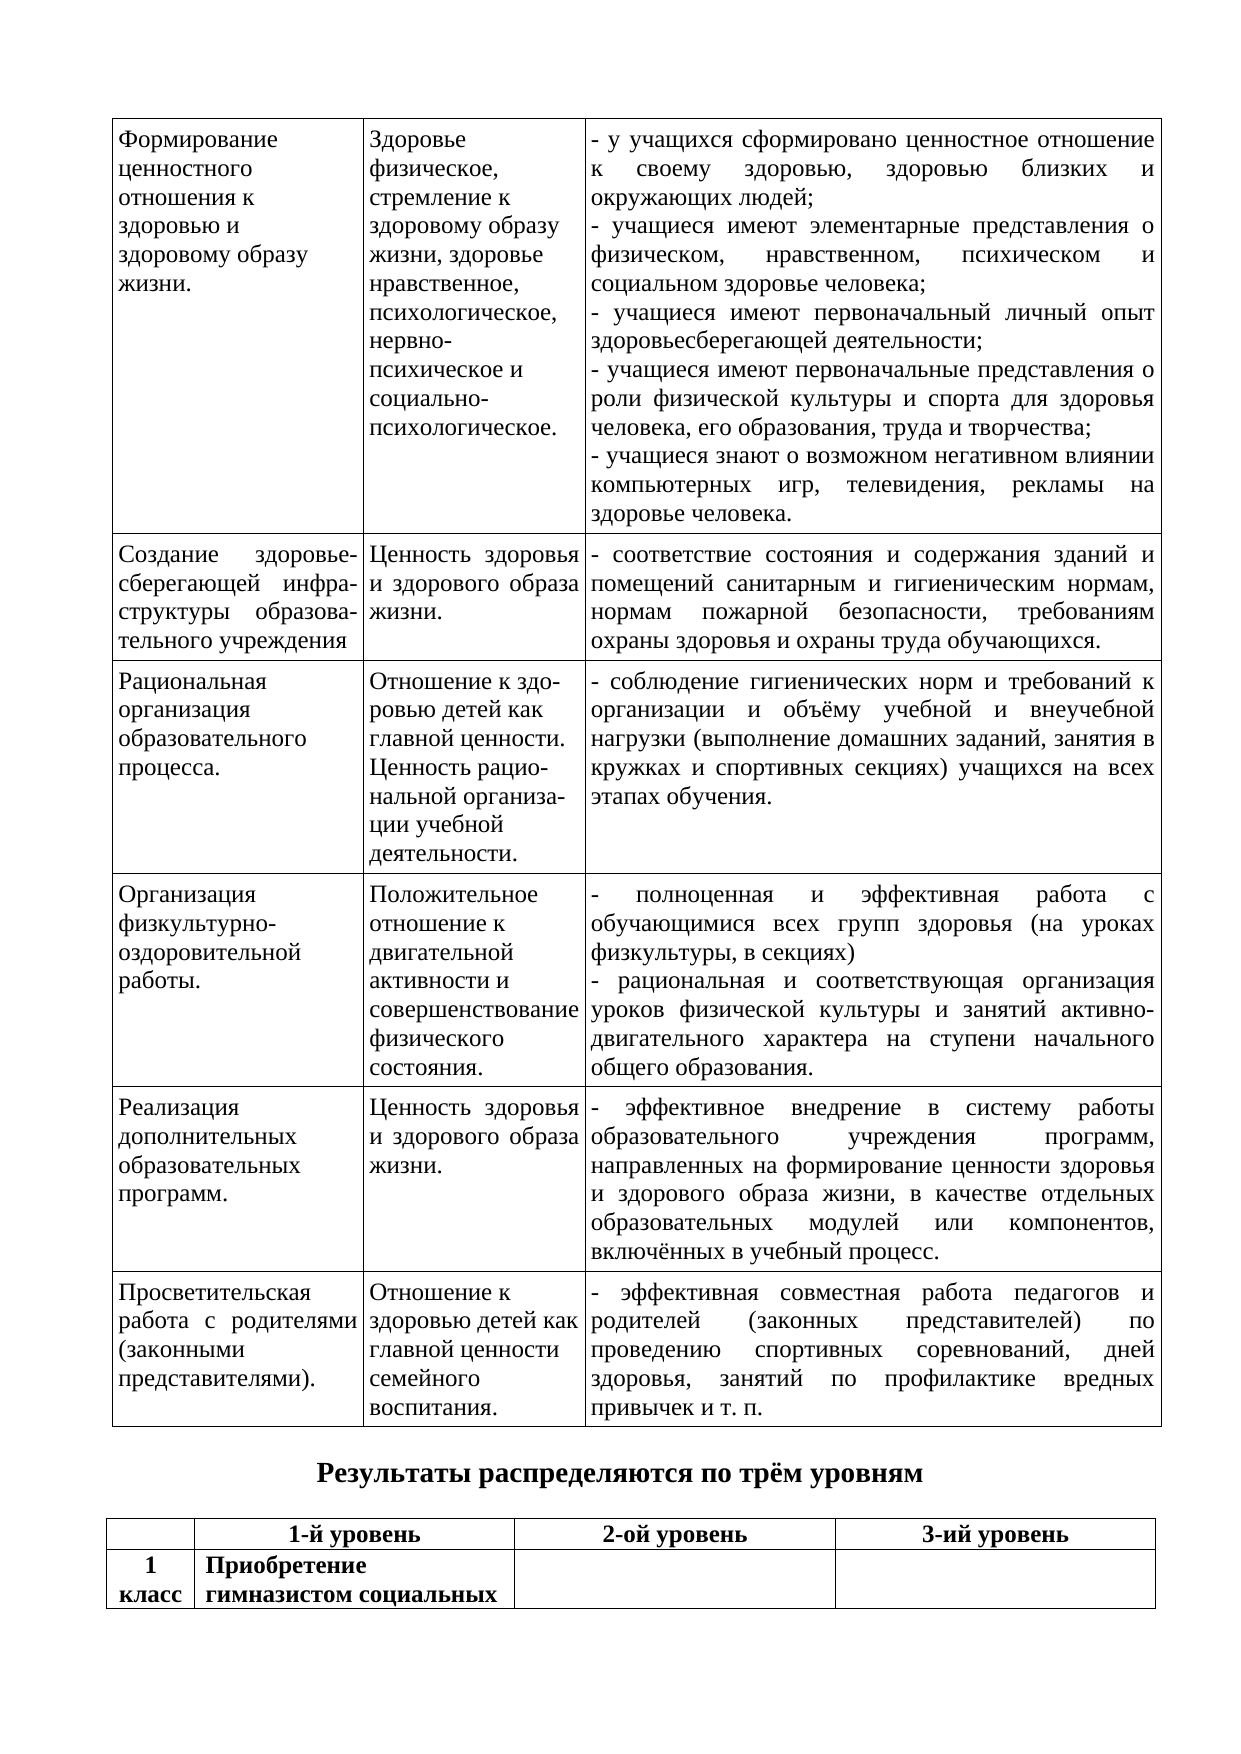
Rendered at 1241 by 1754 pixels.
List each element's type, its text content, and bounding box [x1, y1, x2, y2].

table_cell [515, 1550, 835, 1608]
table_header [107, 1519, 194, 1549]
table_cell - соответствие состояния и содержания зданий и помещений санитарным и гигиеническим нормам, нормам пожарной безопасности, требованиям охраны здоровья и охраны труда обучающихся. [586, 534, 1161, 659]
table_cell Формирование ценностного отношения к здоровью и здоровому образу жизни. [113, 119, 363, 533]
table_cell Просветительская работа с родителями (законными представителями). [113, 1272, 363, 1426]
table_cell 1 класс [107, 1550, 194, 1608]
table_header 1-й уровень [195, 1519, 514, 1549]
table_cell Создание здоровье-сберегающей инфра-структуры образова-тельного учреждения [113, 534, 363, 659]
table_cell Организация физкультурно-оздоровительной работы. [113, 874, 363, 1086]
table_cell Ценность здоровья и здорового образа жизни. [364, 534, 585, 659]
table_cell - у учащихся сформировано ценностное отношение к своему здоровью, здоровью близких и окружающих людей; - учащиеся имеют элементарные представления о физическом, нравственном, психическом и социальном здоровье человека; - учащиеся имеют первоначальный личный опыт здоровьесберегающей деятельности; - учащиеся имеют первоначальные представления о роли физической культуры и спорта для здоровья человека, его образования, труда и творчества; - учащиеся знают о возможном негативном влиянии компьютерных игр, телевидения, рекламы на здоровье человека. [586, 119, 1161, 533]
table_cell - эффективная совместная работа педагогов и родителей (законных представителей) по проведению спортивных соревнований, дней здоровья, занятий по профилактике вредных привычек и т. п. [586, 1272, 1161, 1426]
table_cell Отношение к здо-ровью детей как главной ценности. Ценность рацио-нальной организа-ции учебной деятельности. [364, 661, 585, 873]
text Результаты распределяются по трём уровням [118, 1456, 1122, 1489]
table_cell Здоровье физическое, стремление к здоровому образу жизни, здоровье нравственное, психологическое, нервно-психическое и социально-психологическое. [364, 119, 585, 533]
table_header 2-ой уровень [515, 1519, 835, 1549]
table_cell [836, 1550, 1155, 1608]
table_cell - соблюдение гигиенических норм и требований к организации и объёму учебной и внеучебной нагрузки (выполнение домашних заданий, занятия в кружках и спортивных секциях) учащихся на всех этапах обучения. [586, 661, 1161, 873]
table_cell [195, 1550, 514, 1608]
table_cell Ценность здоровья и здорового образа жизни. [364, 1087, 585, 1271]
table_cell Положительное отношение к двигательной активности и совершенствование физического состояния. [364, 874, 585, 1086]
table_cell Отношение к здоровью детей как главной ценности семейного воспитания. [364, 1272, 585, 1426]
table_cell - полноценная и эффективная работа с обучающимися всех групп здоровья (на уроках физкультуры, в секциях) - рациональная и соответствующая организация уроков физической культуры и занятий активно-двигательного характера на ступени начального общего образования. [586, 874, 1161, 1086]
table_cell Рациональная организация образовательного процесса. [113, 661, 363, 873]
table_header 3-ий уровень [836, 1519, 1155, 1549]
table_cell - эффективное внедрение в систему работы образовательного учреждения программ, направленных на формирование ценности здоровья и здорового образа жизни, в качестве отдельных образовательных модулей или компонентов, включённых в учебный процесс. [586, 1087, 1161, 1271]
table_cell Реализация дополнительных образовательных программ. [113, 1087, 363, 1271]
